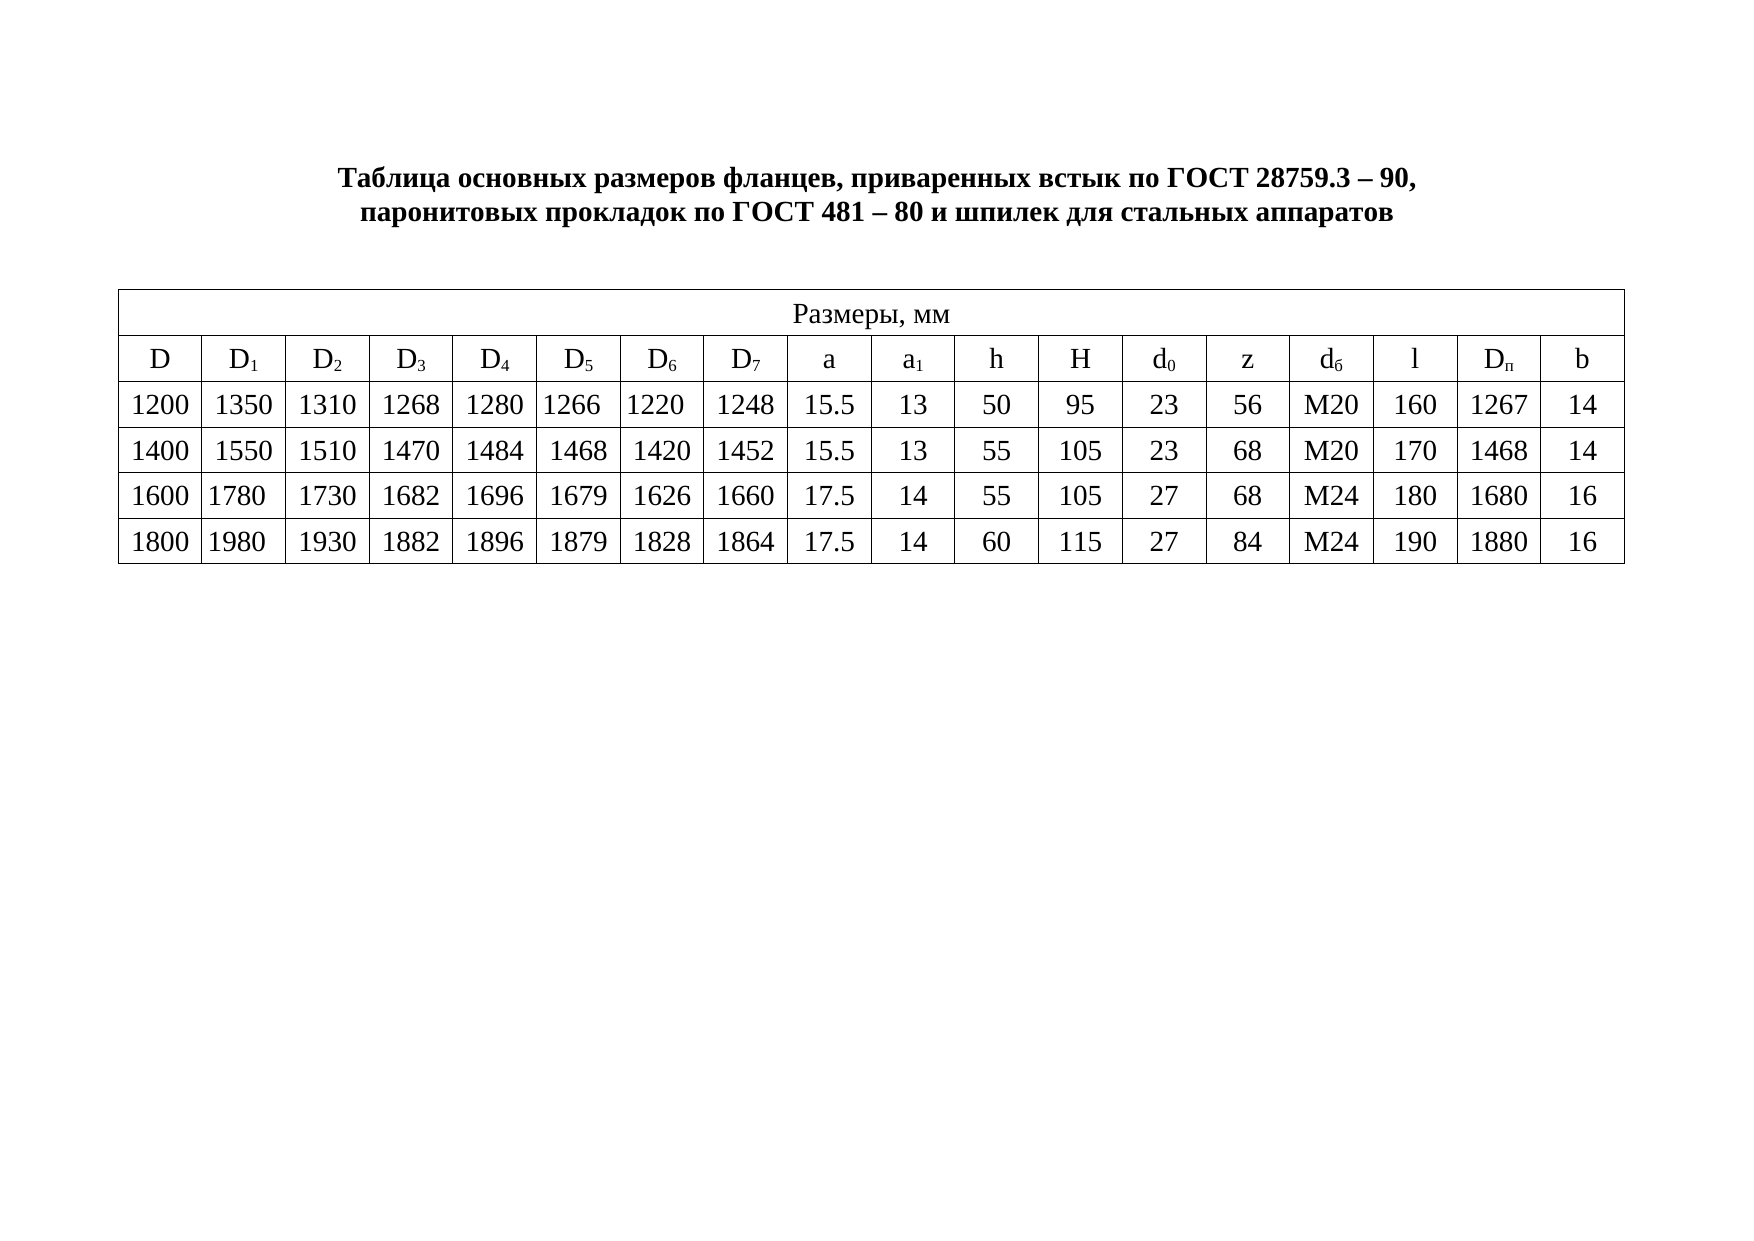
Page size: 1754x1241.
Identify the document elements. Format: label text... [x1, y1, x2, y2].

table_cell 1310 [286, 382, 369, 426]
table_cell 68 [1207, 473, 1289, 517]
table_cell 105 [1039, 428, 1122, 472]
table_cell M20 [1290, 428, 1373, 472]
table_cell 1780 [202, 473, 285, 517]
table_cell d0 [1123, 336, 1206, 381]
table_cell D3 [370, 336, 452, 381]
table_cell 115 [1039, 519, 1122, 563]
table_cell 1510 [286, 428, 369, 472]
table_cell 170 [1374, 428, 1457, 472]
table_cell 50 [955, 382, 1038, 426]
table_cell 1980 [202, 519, 285, 563]
table_cell 14 [872, 519, 954, 563]
table_cell 55 [955, 473, 1038, 517]
text паронитовых прокладок по ГОСТ 481 – 80 и шпилек для стальных аппаратов [118, 194, 1636, 227]
table_cell 23 [1123, 382, 1206, 426]
table_cell D6 [621, 336, 703, 381]
table_cell Dп [1458, 336, 1540, 381]
table_cell a1 [872, 336, 954, 381]
table_cell M20 [1290, 382, 1373, 426]
table_cell 17.5 [788, 473, 871, 517]
table_cell 1930 [286, 519, 369, 563]
table_cell 1864 [704, 519, 787, 563]
table_cell 1220 [621, 382, 703, 426]
table_cell 84 [1207, 519, 1289, 563]
table_cell 13 [872, 428, 954, 472]
table_cell h [955, 336, 1038, 381]
table_cell 180 [1374, 473, 1457, 517]
table_cell 1350 [202, 382, 285, 426]
table_cell 1682 [370, 473, 452, 517]
table_cell D2 [286, 336, 369, 381]
table_cell 1267 [1458, 382, 1540, 426]
table_cell dб [1290, 336, 1373, 381]
table_cell D [119, 336, 201, 381]
table_cell 1696 [453, 473, 536, 517]
table_cell D1 [202, 336, 285, 381]
table_cell 1280 [453, 382, 536, 426]
table_cell 1660 [704, 473, 787, 517]
table_cell 105 [1039, 473, 1122, 517]
table_cell 1468 [1458, 428, 1540, 472]
table_cell z [1207, 336, 1289, 381]
table_cell 1880 [1458, 519, 1540, 563]
table_cell b [1541, 336, 1624, 381]
table_cell 1470 [370, 428, 452, 472]
table_cell 14 [1541, 382, 1624, 426]
table_cell D7 [704, 336, 787, 381]
table_cell 1800 [119, 519, 201, 563]
table_cell 1600 [119, 473, 201, 517]
table_cell 16 [1541, 473, 1624, 517]
table_cell 1730 [286, 473, 369, 517]
table_cell 27 [1123, 473, 1206, 517]
table_cell 1452 [704, 428, 787, 472]
table_cell M24 [1290, 519, 1373, 563]
table_cell 27 [1123, 519, 1206, 563]
table_cell 1626 [621, 473, 703, 517]
table_cell 95 [1039, 382, 1122, 426]
table_cell 1679 [537, 473, 620, 517]
table_cell l [1374, 336, 1457, 381]
table_cell 1200 [119, 382, 201, 426]
table_cell 56 [1207, 382, 1289, 426]
table_cell 1248 [704, 382, 787, 426]
table_cell 17.5 [788, 519, 871, 563]
table_cell a [788, 336, 871, 381]
table_cell 16 [1541, 519, 1624, 563]
table_cell 1420 [621, 428, 703, 472]
table_cell 1550 [202, 428, 285, 472]
table_cell 68 [1207, 428, 1289, 472]
table_cell 160 [1374, 382, 1457, 426]
table_cell 55 [955, 428, 1038, 472]
table_cell 1882 [370, 519, 452, 563]
table_cell 14 [1541, 428, 1624, 472]
table_cell M24 [1290, 473, 1373, 517]
table_cell 1400 [119, 428, 201, 472]
table_cell 60 [955, 519, 1038, 563]
table_cell 1484 [453, 428, 536, 472]
text Таблица основных размеров фланцев, приваренных встык по ГОСТ 28759.3 – 90, [118, 160, 1636, 194]
table_cell 15.5 [788, 428, 871, 472]
table_cell D5 [537, 336, 620, 381]
table_header Размеры, мм [119, 290, 1624, 335]
table_cell 1828 [621, 519, 703, 563]
table_cell 15.5 [788, 382, 871, 426]
table_cell 1879 [537, 519, 620, 563]
table_cell 1896 [453, 519, 536, 563]
table_cell 1680 [1458, 473, 1540, 517]
table_cell H [1039, 336, 1122, 381]
table_cell 190 [1374, 519, 1457, 563]
table_cell 1468 [537, 428, 620, 472]
table_cell D4 [453, 336, 536, 381]
table_cell 1266 [537, 382, 620, 426]
table_cell 14 [872, 473, 954, 517]
table_cell 13 [872, 382, 954, 426]
table_cell 1268 [370, 382, 452, 426]
table_cell 23 [1123, 428, 1206, 472]
